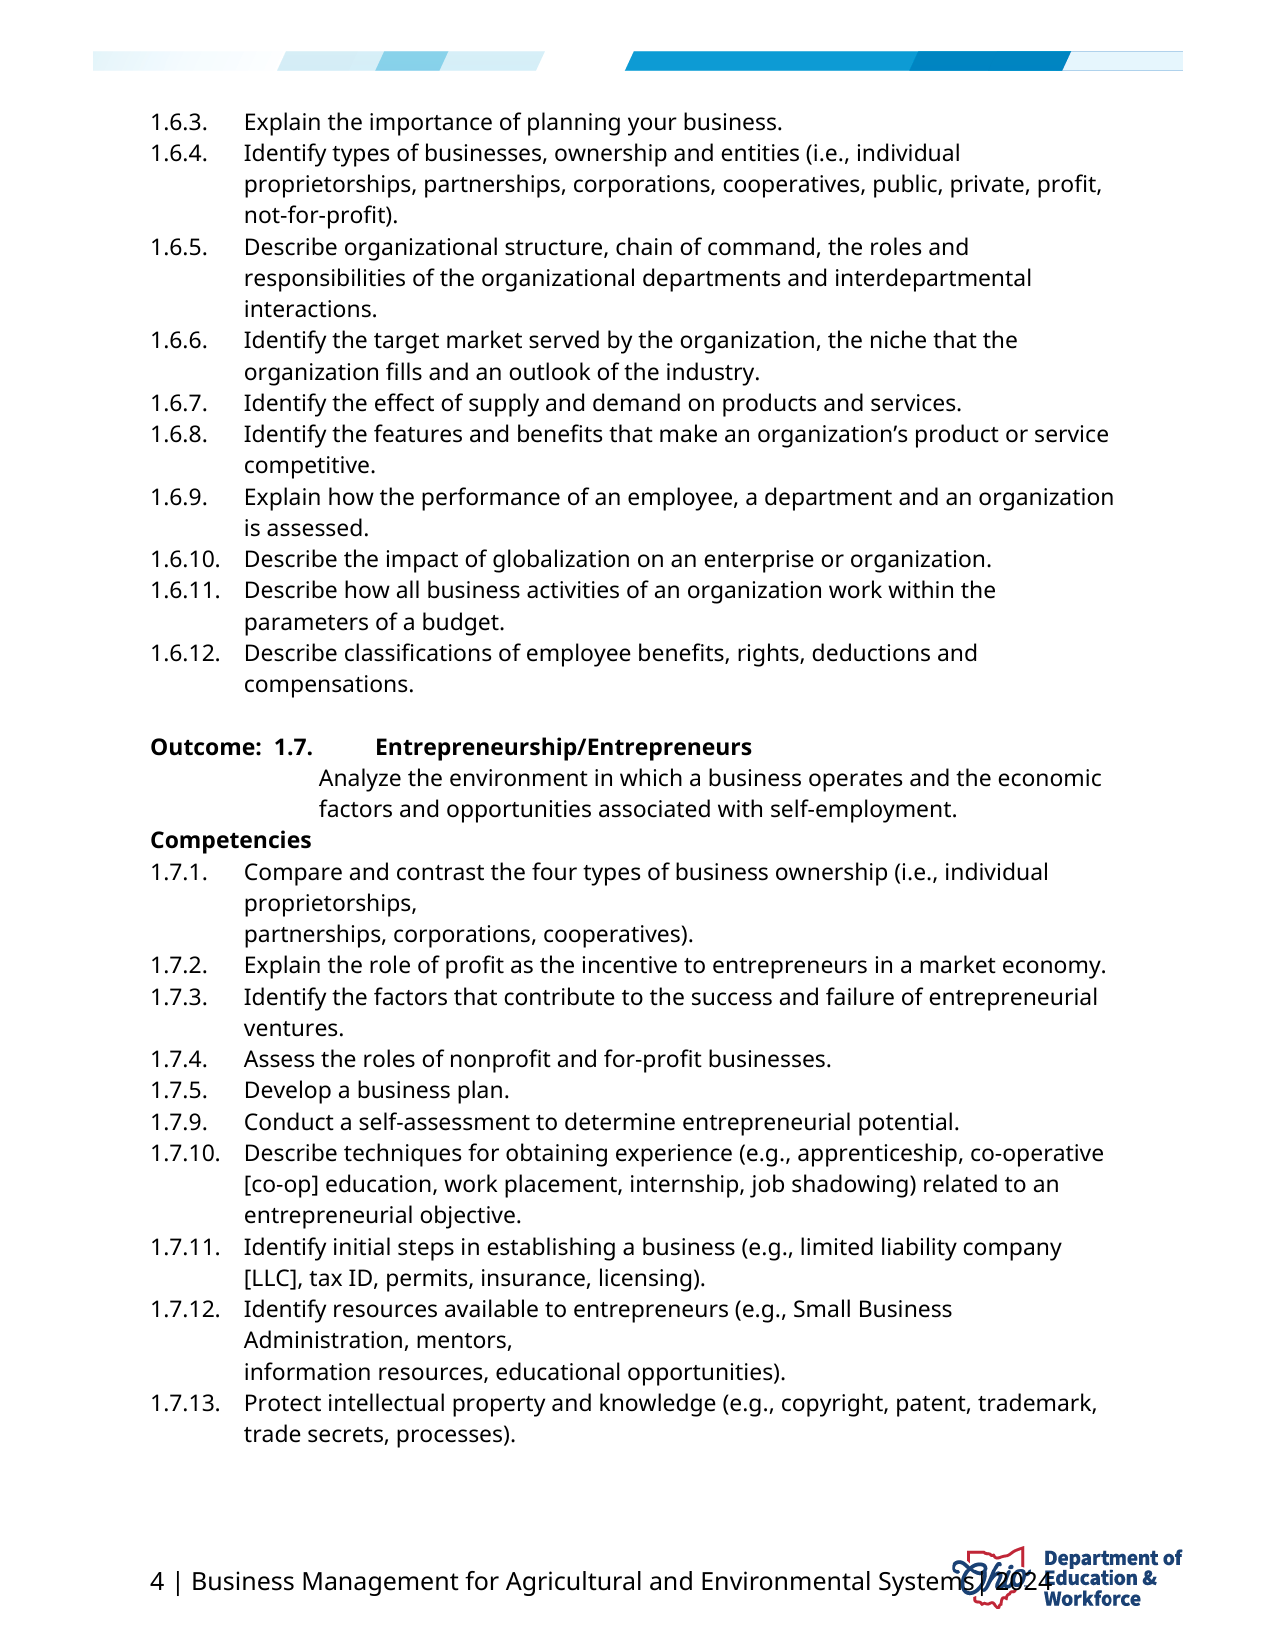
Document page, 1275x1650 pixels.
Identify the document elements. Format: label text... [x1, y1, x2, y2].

text 1.7.1. Compare and contrast the four types of business ownership (i.e., individual proprietorships, [150, 855, 1125, 918]
text 1.6.7. Identify the effect of supply and demand on products and services. [150, 387, 1125, 418]
text 1.7.3. Identify the factors that contribute to the success and failure of entrepreneurial ventures. [150, 980, 1125, 1043]
text 1.7.9. Conduct a self-assessment to determine entrepreneurial potential. [150, 1105, 1125, 1137]
text 1.7.10. Describe techniques for obtaining experience (e.g., apprenticeship, co-operative [co-op] education, work placement, internship, job shadowing) related to an entrepreneurial objective. [150, 1137, 1125, 1230]
text 1.6.12. Describe classifications of employee benefits, rights, deductions and compensations. [150, 637, 1125, 699]
text 1.6.5. Describe organizational structure, chain of command, the roles and responsibilities of the organizational departments and interdepartmental interactions. [150, 230, 1125, 324]
text 1.6.4. Identify types of businesses, ownership and entities (i.e., individual proprietorships, partnerships, corporations, cooperatives, public, private, profit, not-for-profit). [150, 137, 1125, 230]
text 1.7.12. Identify resources available to entrepreneurs (e.g., Small Business Administration, mentors, [150, 1293, 1125, 1355]
text Outcome: 1.7. Entrepreneurship/Entrepreneurs [150, 730, 1125, 762]
text 1.6.6. Identify the target market served by the organization, the niche that the organization fills and an outlook of the industry. [150, 324, 1125, 387]
text partnerships, corporations, cooperatives). [244, 918, 1125, 949]
text 1.6.10. Describe the impact of globalization on an enterprise or organization. [150, 543, 1125, 574]
text 1.6.8. Identify the features and benefits that make an organization’s product or service competitive. [150, 418, 1125, 480]
text Competencies [150, 824, 1125, 855]
picture [8, 19, 1267, 1647]
text 1.7.4. Assess the roles of nonprofit and for-profit businesses. [150, 1043, 1125, 1074]
text Analyze the environment in which a business operates and the economic factors and opportunities associated with self-employment. [319, 762, 1125, 824]
text 1.7.13. Protect intellectual property and knowledge (e.g., copyright, patent, trademark, trade secrets, processes). [150, 1387, 1125, 1449]
text 1.6.3. Explain the importance of planning your business. [150, 105, 1125, 137]
text 1.7.5. Develop a business plan. [150, 1074, 1125, 1105]
text 1.6.11. Describe how all business activities of an organization work within the parameters of a budget. [150, 574, 1125, 637]
text 1.7.2. Explain the role of profit as the incentive to entrepreneurs in a market economy. [150, 949, 1125, 980]
text 1.6.9. Explain how the performance of an employee, a department and an organization is assessed. [150, 480, 1125, 543]
text information resources, educational opportunities). [244, 1355, 1125, 1387]
text 1.7.11. Identify initial steps in establishing a business (e.g., limited liability company [LLC], tax ID, permits, insurance, licensing). [150, 1230, 1125, 1293]
